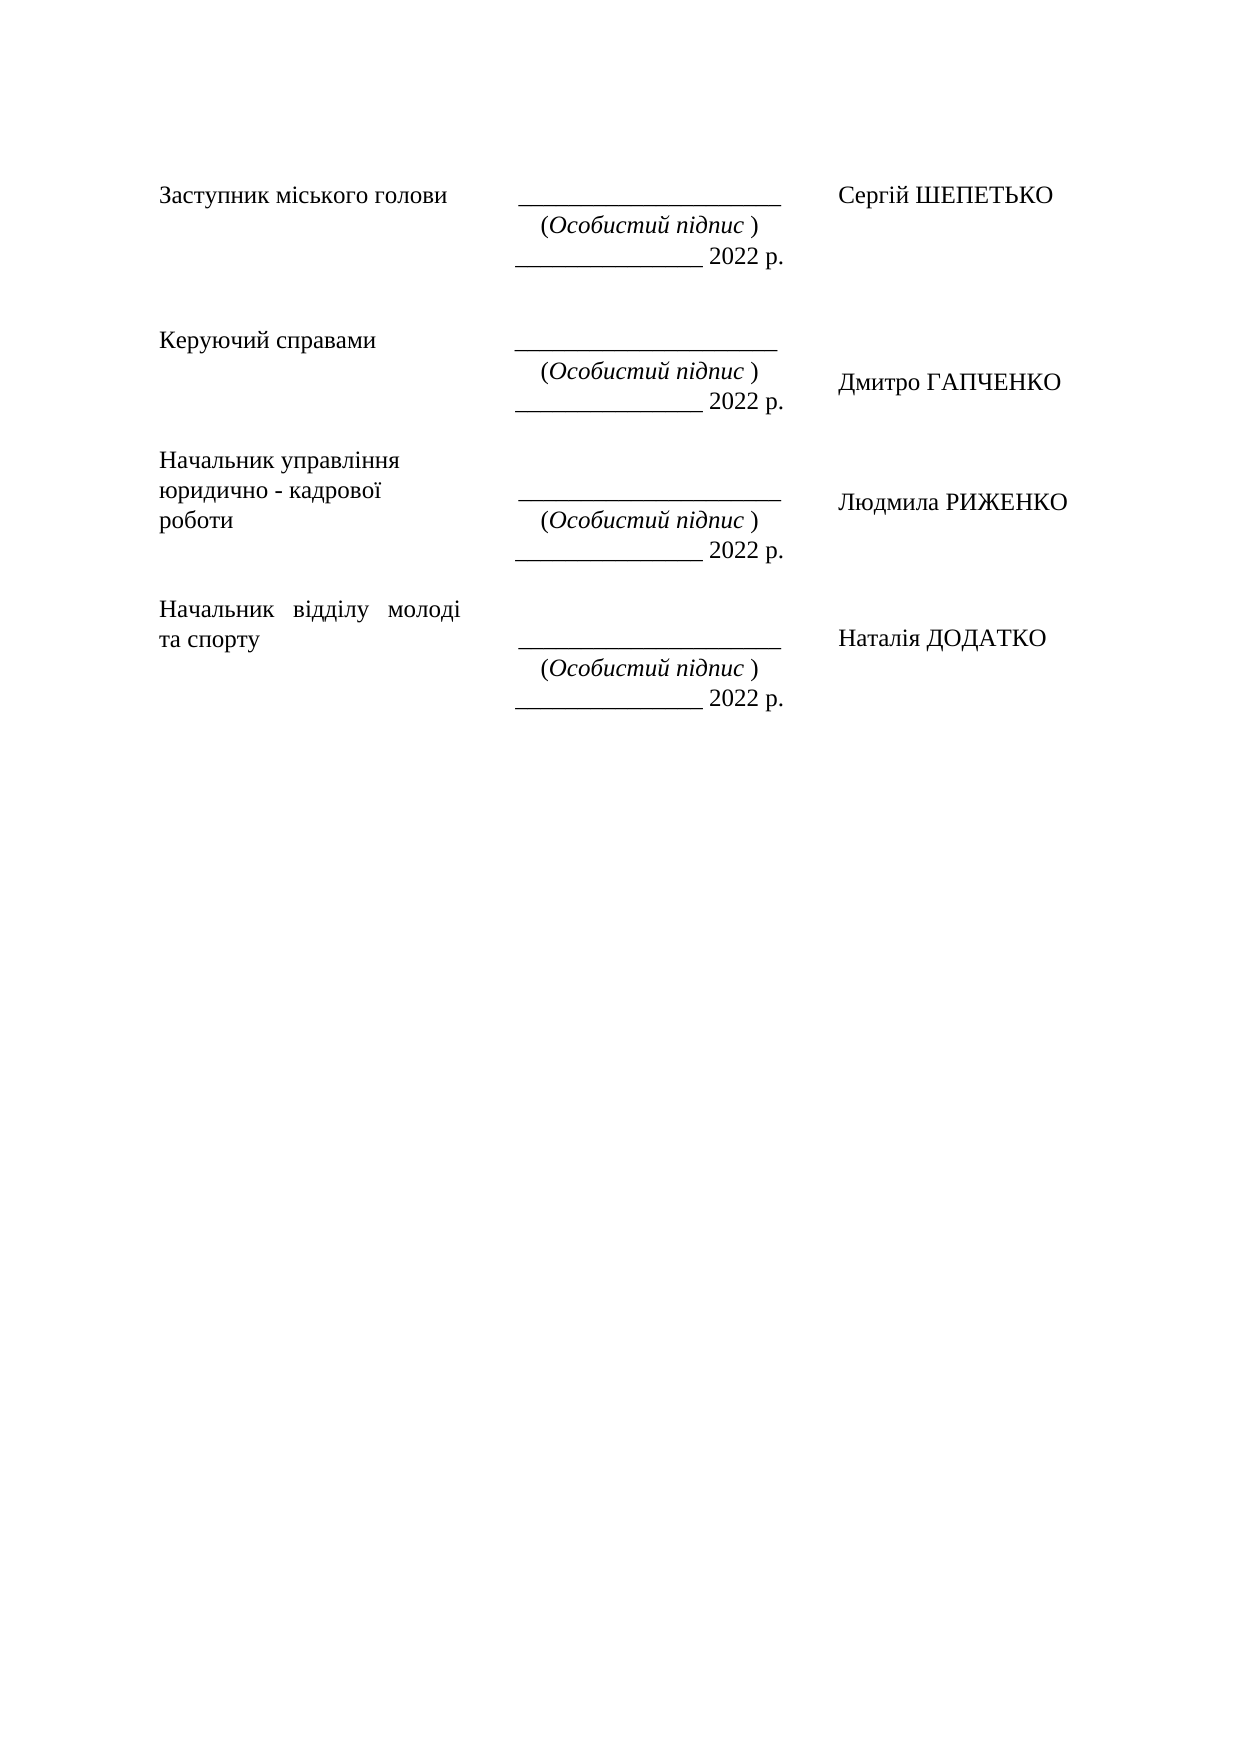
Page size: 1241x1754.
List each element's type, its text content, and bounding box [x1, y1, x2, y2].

table_cell _____________________ (Особистий підпис ) _______________ 2022 р. [472, 326, 827, 445]
table_cell Наталія ДОДАТКО [827, 594, 1121, 742]
table_cell _____________________ (Особистий підпис ) _______________ 2022 р. [472, 445, 827, 594]
table_cell _____________________ (Особистий підпис ) _______________ 2022 р. [472, 594, 827, 742]
table_header Заступник міського голови [148, 181, 472, 326]
table_header Сергій ШЕПЕТЬКО [827, 181, 1121, 326]
table_header _____________________ (Особистий підпис ) _______________ 2022 р. [472, 181, 827, 326]
table_cell Начальник відділу молоді та спорту [148, 594, 472, 742]
table_cell Людмила РИЖЕНКО [827, 445, 1121, 594]
table_cell Дмитро ГАПЧЕНКО [827, 326, 1121, 445]
table_cell Керуючий справами [148, 326, 472, 445]
table_cell Начальник управління юридично - кадрової роботи [148, 445, 472, 594]
